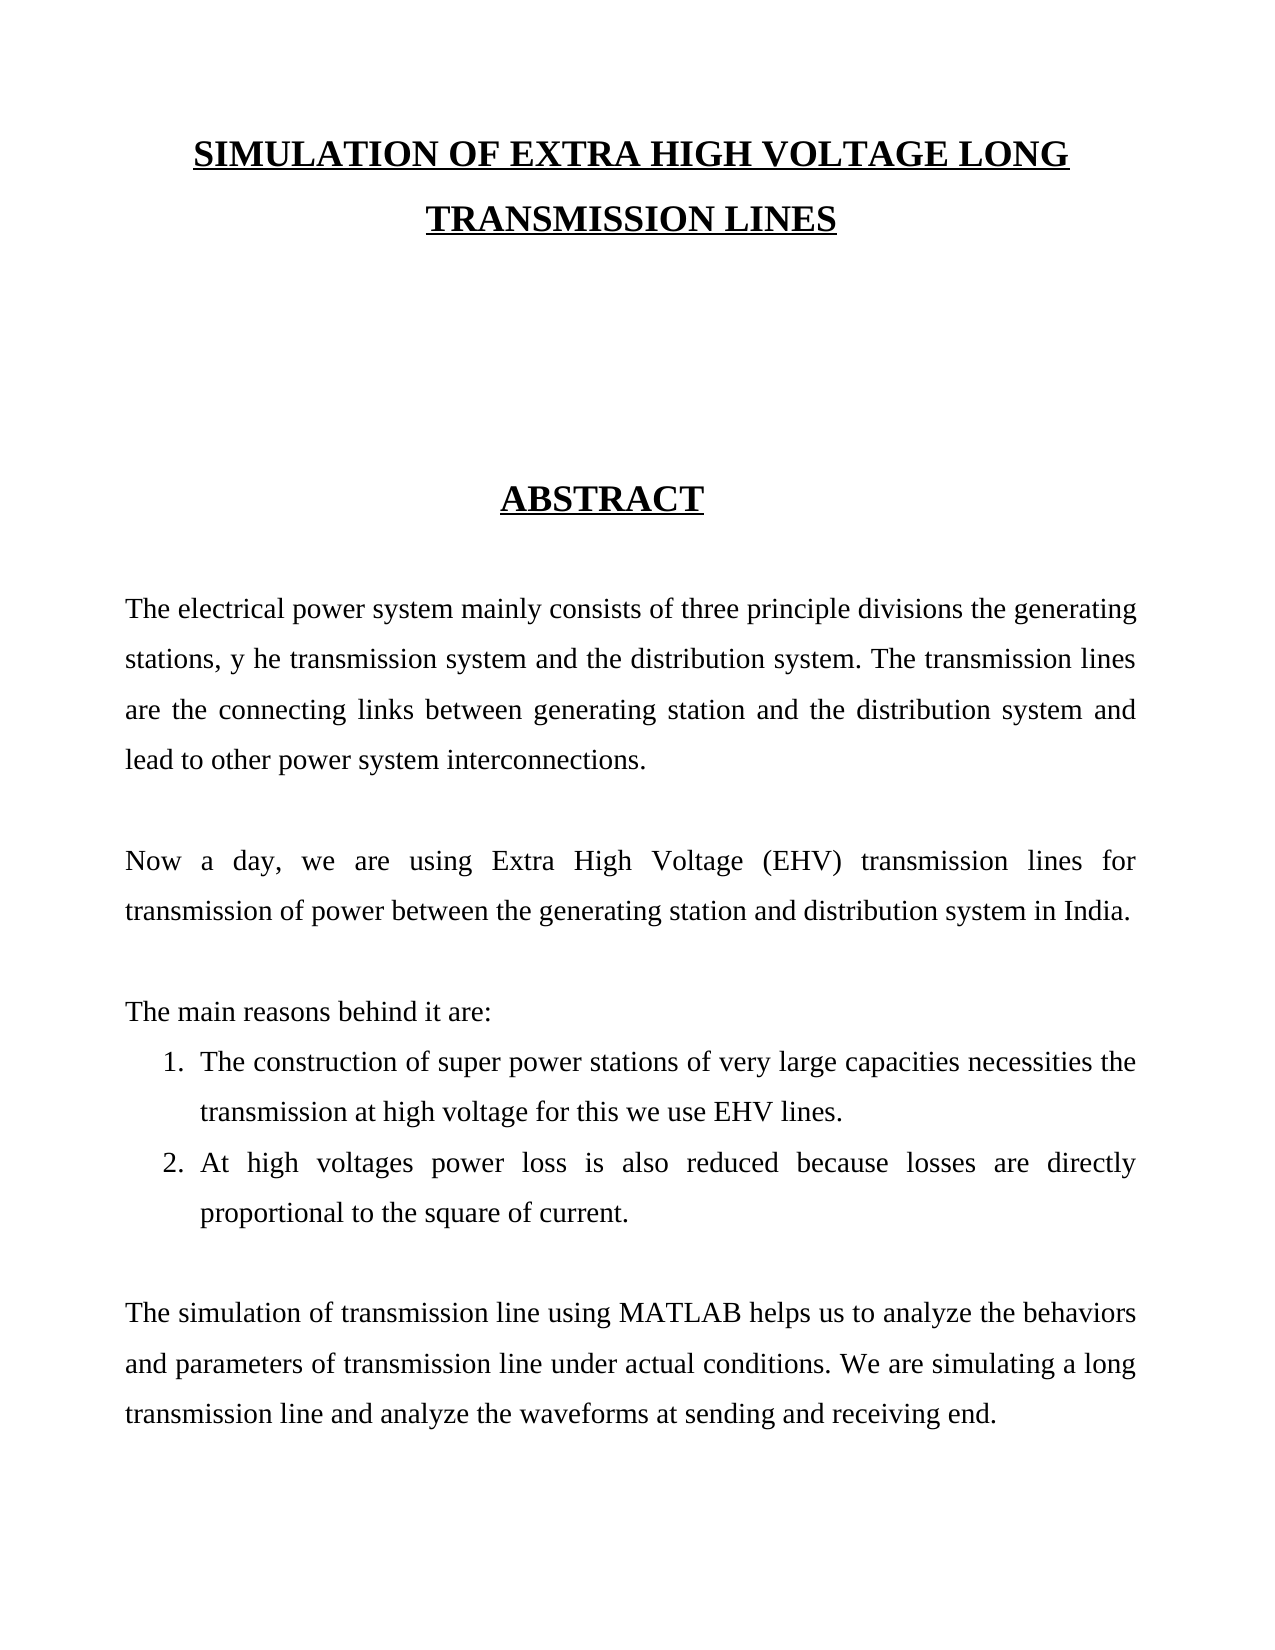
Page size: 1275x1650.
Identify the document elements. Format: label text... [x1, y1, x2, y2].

text ABSTRACT [500, 476, 1137, 519]
list At high voltages power loss is also reduced because losses are directly proportional to the square of current. [162, 1145, 1137, 1228]
list The construction of super power stations of very large capacities necessities the transmission at high voltage for this we use EHV lines. [162, 1044, 1137, 1128]
text Now a day, we are using Extra High Voltage (EHV) transmission lines for transmission of power between the generating station and distribution system in India. [125, 843, 1137, 927]
text The simulation of transmission line using MATLAB helps us to analyze the behaviors and parameters of transmission line under actual conditions. We are simulating a long transmission line and analyze the waveforms at sending and receiving end. [125, 1296, 1137, 1430]
text The main reasons behind it are: [125, 994, 1137, 1027]
text The electrical power system mainly consists of three principle divisions the generating stations, y he transmission system and the distribution system. The transmission lines are the connecting links between generating station and the distribution system and lead to other power system interconnections. [125, 591, 1137, 776]
text SIMULATION OF EXTRA HIGH VOLTAGE LONG TRANSMISSION LINES [125, 131, 1137, 239]
